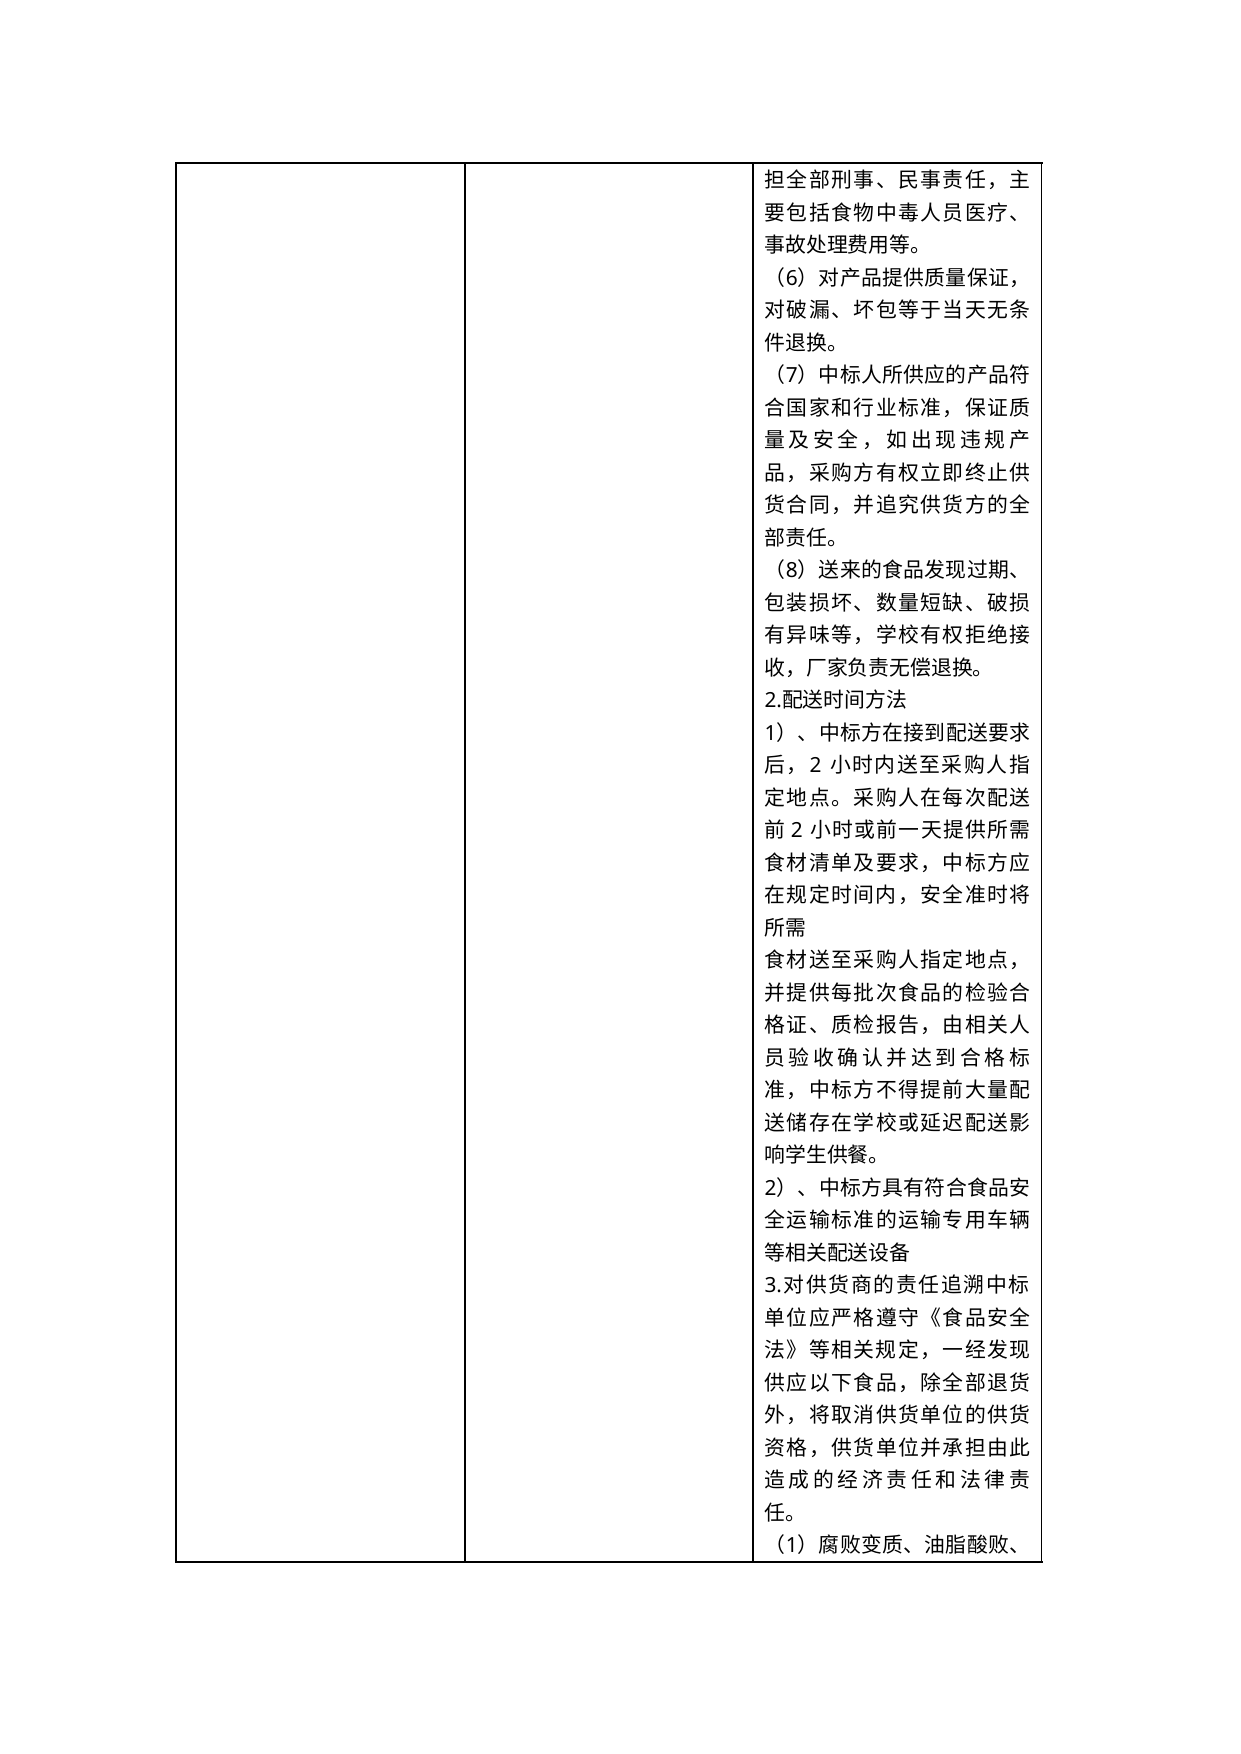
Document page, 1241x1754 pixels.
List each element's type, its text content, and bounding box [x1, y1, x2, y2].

table_cell ★ [177, 164, 464, 1561]
table_cell 1 [466, 164, 752, 1561]
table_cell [754, 164, 1041, 1561]
